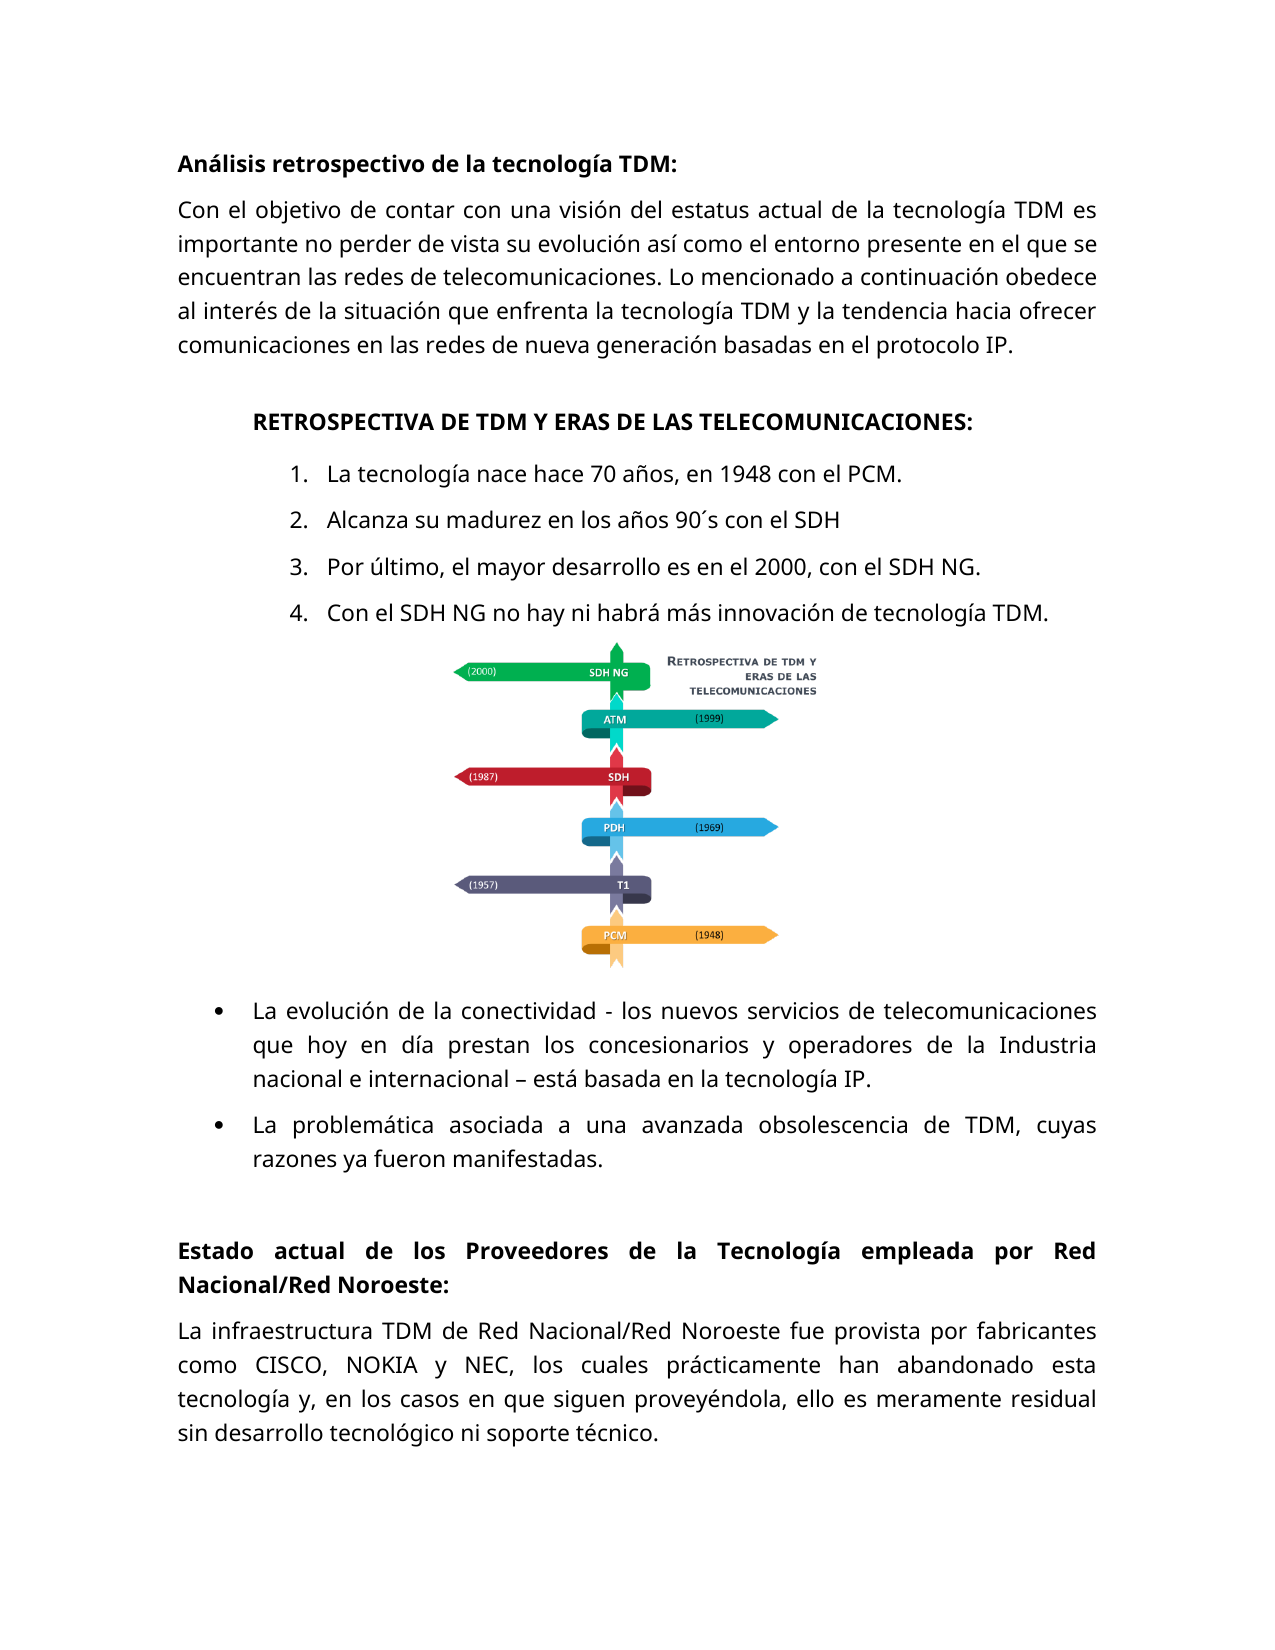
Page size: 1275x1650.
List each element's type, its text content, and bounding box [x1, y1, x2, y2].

text Análisis retrospectivo de la tecnología TDM: [177, 148, 1098, 179]
text RETROSPECTIVA DE TDM Y ERAS DE LAS TELECOMUNICACIONES: [252, 406, 1093, 437]
list Con el SDH NG no hay ni habrá más innovación de tecnología TDM. [289, 597, 1093, 628]
list La tecnología nace hace 70 años, en 1948 con el PCM. [289, 458, 1093, 489]
picture [453, 642, 822, 968]
list La evolución de la conectividad - los nuevos servicios de telecomunicaciones que hoy en día prestan los concesionarios y operadores de la Industria nacional e internacional – está basada en la tecnología IP. [215, 995, 1098, 1094]
list Por último, el mayor desarrollo es en el 2000, con el SDH NG. [289, 550, 1093, 582]
list Alcanza su madurez en los años 90´s con el SDH [289, 504, 1093, 535]
text Con el objetivo de contar con una visión del estatus actual de la tecnología TDM es importante no perder de vista su evolución así como el entorno presente en el que se encuentran las redes de telecomunicaciones. Lo mencionado a continuación obedece al interés de la situación que enfrenta la tecnología TDM y la tendencia hacia ofrecer comunicaciones en las redes de nueva generación basadas en el protocolo IP. [177, 194, 1098, 360]
list La problemática asociada a una avanzada obsolescencia de TDM, cuyas razones ya fueron manifestadas. [215, 1109, 1098, 1174]
text La infraestructura TDM de Red Nacional/Red Noroeste fue provista por fabricantes como CISCO, NOKIA y NEC, los cuales prácticamente han abandonado esta tecnología y, en los casos en que siguen proveyéndola, ello es meramente residual sin desarrollo tecnológico ni soporte técnico. [177, 1315, 1098, 1448]
text Estado actual de los Proveedores de la Tecnología empleada por Red Nacional/Red Noroeste: [177, 1235, 1098, 1300]
